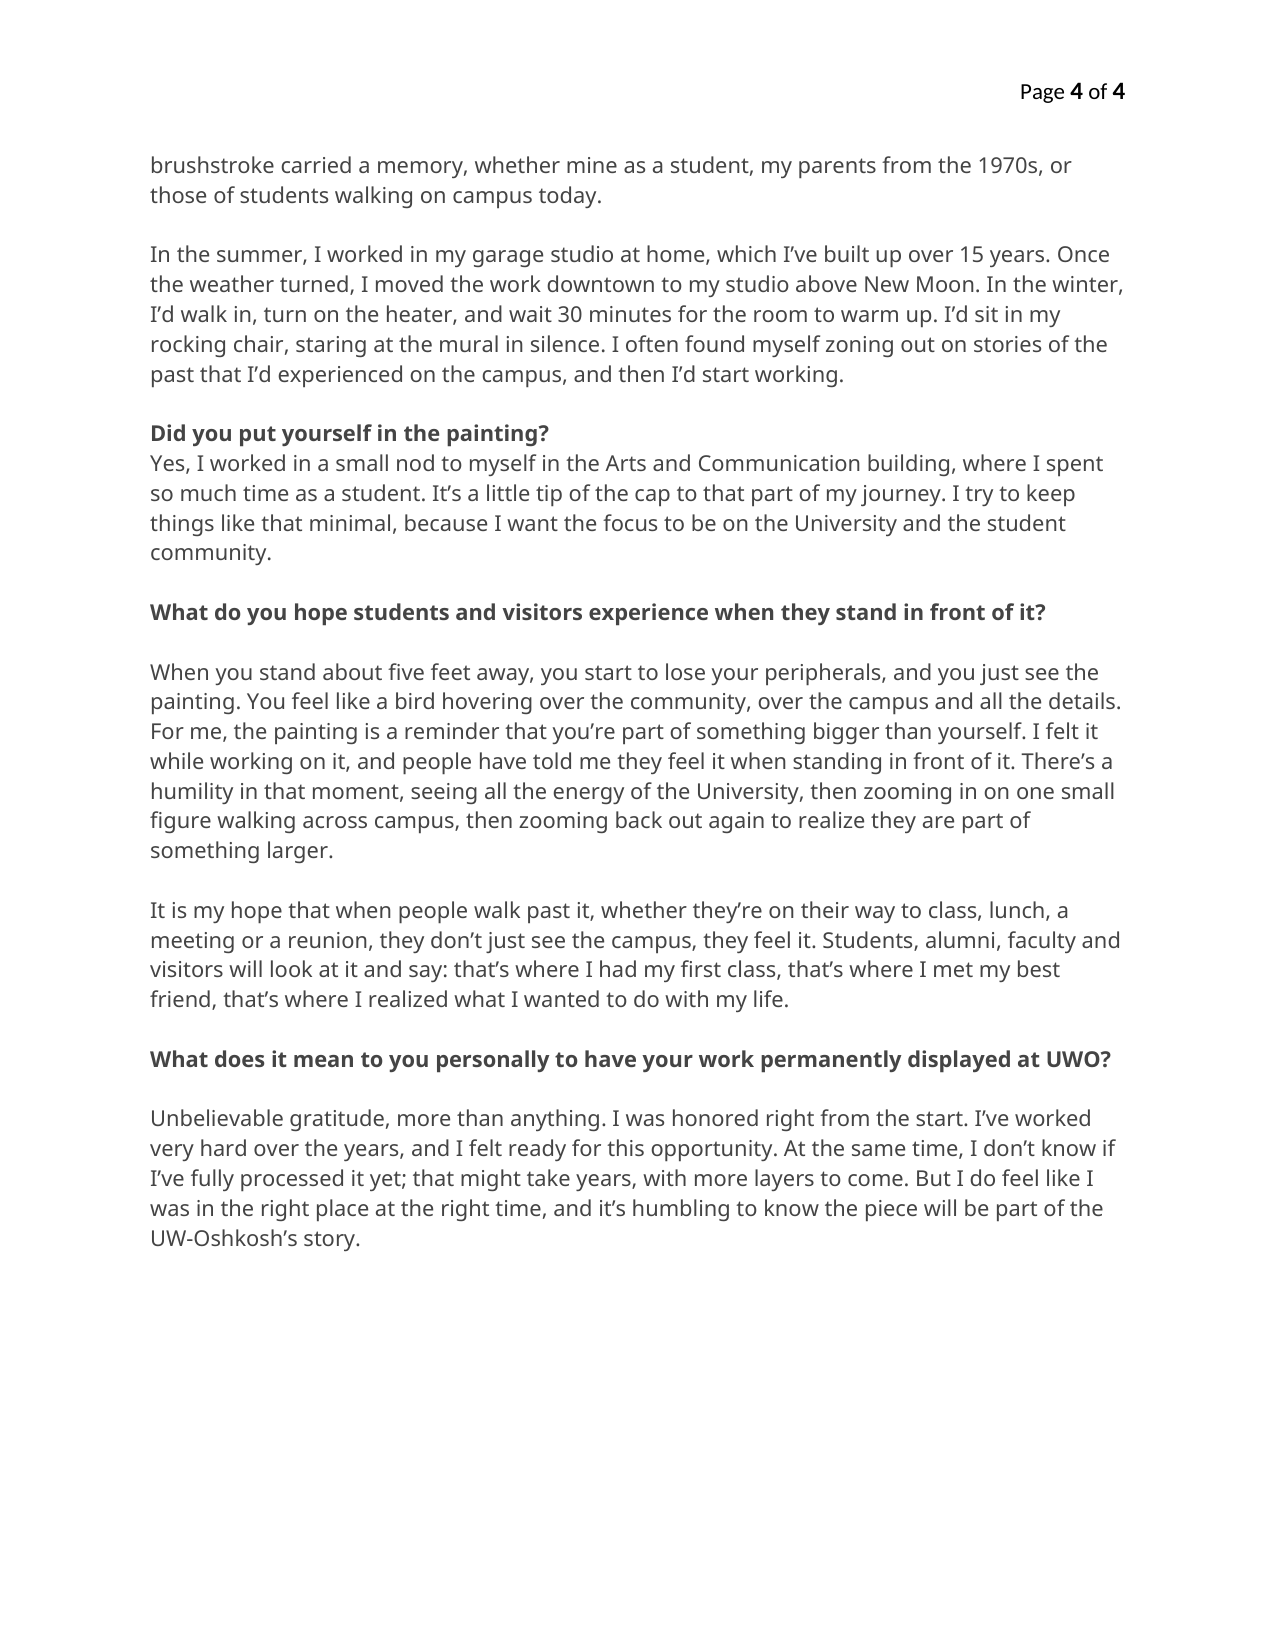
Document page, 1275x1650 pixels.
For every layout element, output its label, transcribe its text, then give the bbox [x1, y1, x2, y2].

text What do you hope students and visitors experience when they stand in front of it? [150, 597, 1125, 627]
text In the summer, I worked in my garage studio at home, which I’ve built up over 15 years. Once the weather turned, I moved the work downtown to my studio above New Moon. In the winter, I’d walk in, turn on the heater, and wait 30 minutes for the room to warm up. I’d sit in my rocking chair, staring at the mural in silence. I often found myself zoning out on stories of the past that I’d experienced on the campus, and then I’d start working. [150, 239, 1125, 388]
text What does it mean to you personally to have your work permanently displayed at UWO? [150, 1044, 1125, 1073]
text It is my hope that when people walk past it, whether they’re on their way to class, lunch, a meeting or a reunion, they don’t just see the campus, they feel it. Students, alumni, faculty and visitors will look at it and say: that’s where I had my first class, that’s where I met my best friend, that’s where I realized what I wanted to do with my life. [150, 895, 1125, 1014]
text Unbelievable gratitude, more than anything. I was honored right from the start. I’ve worked very hard over the years, and I felt ready for this opportunity. At the same time, I don’t know if I’ve fully processed it yet; that might take years, with more layers to come. But I do feel like I was in the right place at the right time, and it’s humbling to know the piece will be part of the UW-Oshkosh’s story. [150, 1073, 1125, 1252]
text When you stand about five feet away, you start to lose your peripherals, and you just see the painting. You feel like a bird hovering over the community, over the campus and all the details. For me, the painting is a reminder that you’re part of something bigger than yourself. I felt it while working on it, and people have told me they feel it when standing in front of it. There’s a humility in that moment, seeing all the energy of the University, then zooming in on one small figure walking across campus, then zooming back out again to realize they are part of something larger. [150, 627, 1125, 865]
text Did you put yourself in the painting? Yes, I worked in a small nod to myself in the Arts and Communication building, where I spent so much time as a student. It’s a little tip of the cap to that part of my journey. I try to keep things like that minimal, because I want the focus to be on the University and the student community. [150, 418, 1125, 567]
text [150, 150, 1125, 209]
